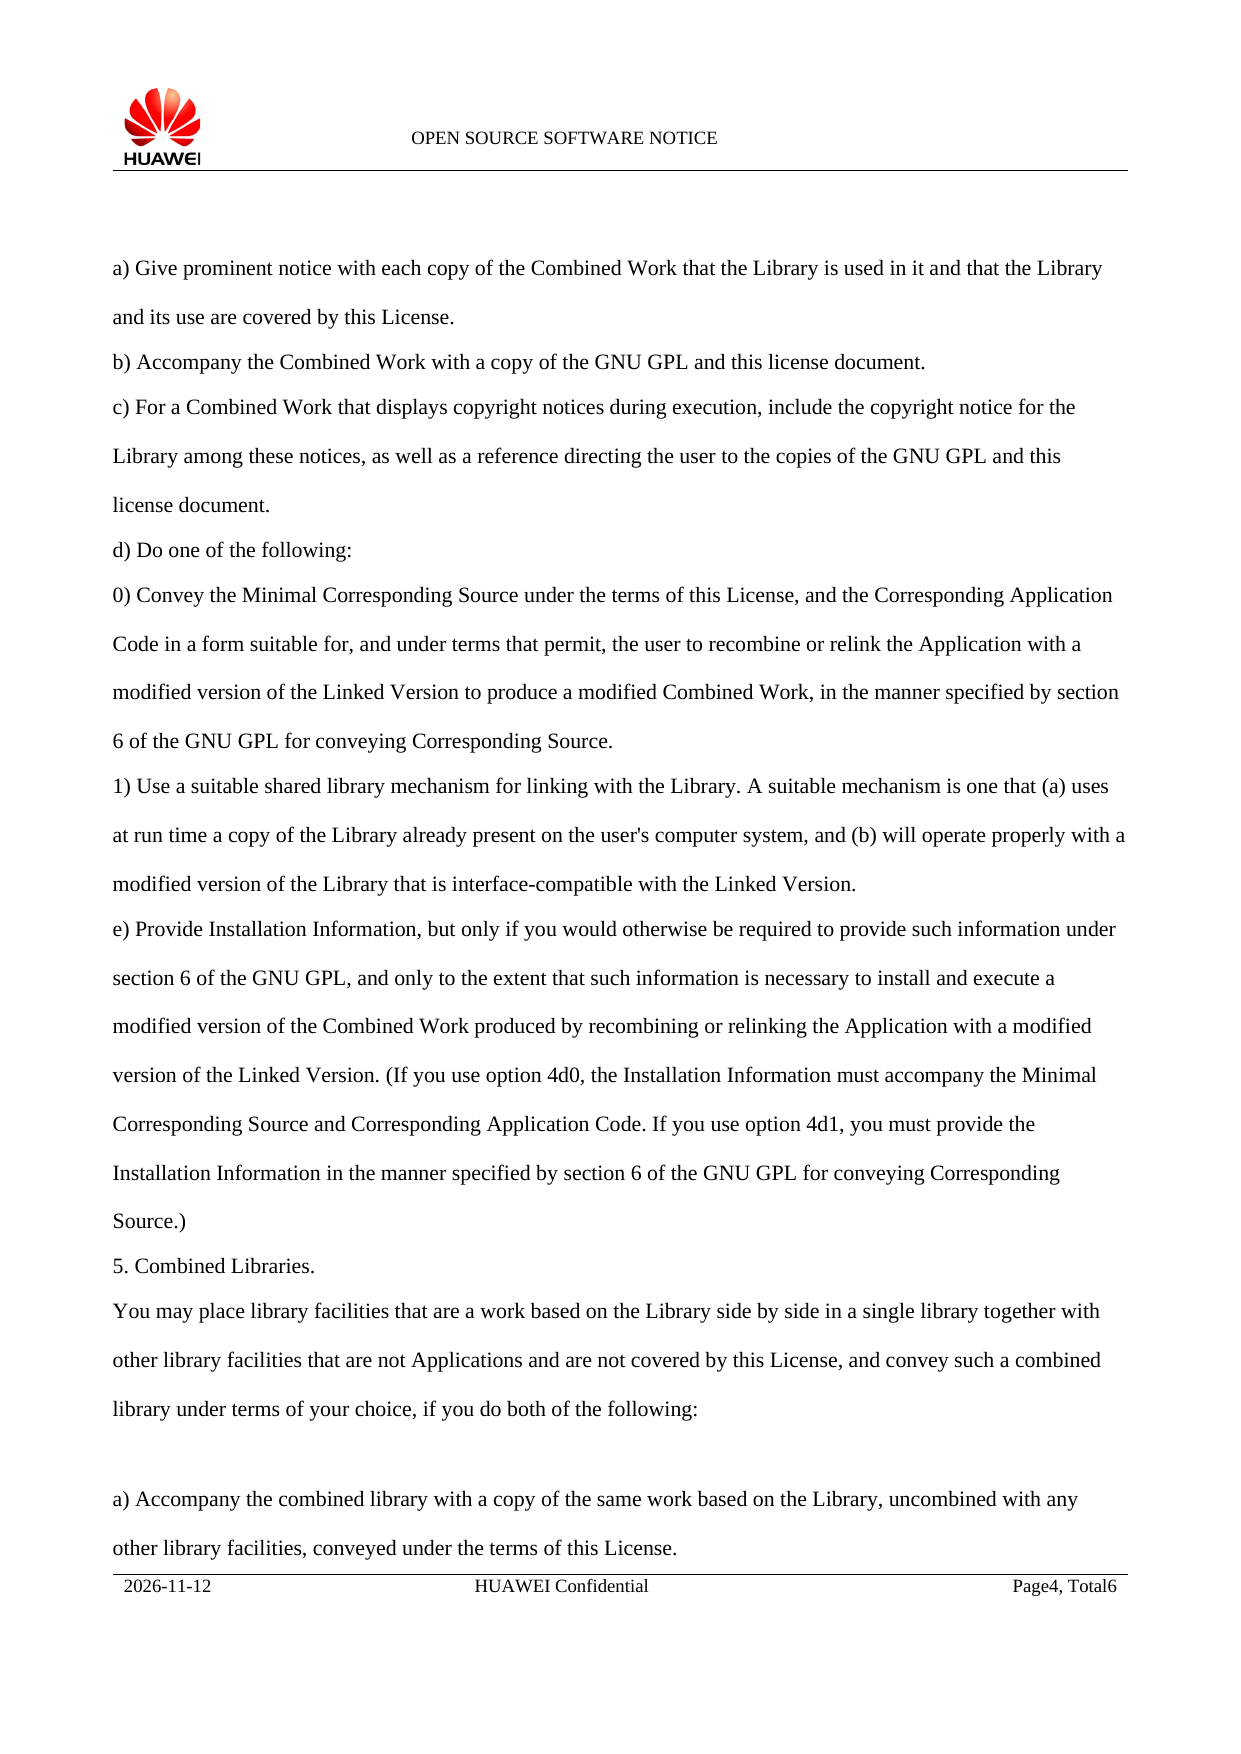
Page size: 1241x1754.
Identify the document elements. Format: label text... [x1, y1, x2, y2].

picture [124, 88, 201, 165]
text a) Accompany the combined library with a copy of the same work based on the Library, uncombined with any other library facilities, conveyed under the terms of this License. [112, 1482, 1128, 1564]
text a) Give prominent notice with each copy of the Combined Work that the Library is used in it and that the Library and its use are covered by this License. [112, 251, 1128, 333]
text 0) Convey the Minimal Corresponding Source under the terms of this License, and the Corresponding Application Code in a form suitable for, and under terms that permit, the user to recombine or relink the Application with a modified version of the Linked Version to produce a modified Combined Work, in the manner specified by section 6 of the GNU GPL for conveying Corresponding Source. [112, 578, 1128, 757]
text 1) Use a suitable shared library mechanism for linking with the Library. A suitable mechanism is one that (a) uses at run time a copy of the Library already present on the user's computer system, and (b) will operate properly with a modified version of the Library that is interface-compatible with the Linked Version. [112, 769, 1128, 899]
text 5. Combined Libraries. [112, 1250, 1128, 1282]
text You may place library facilities that are a work based on the Library side by side in a single library together with other library facilities that are not Applications and are not covered by this License, and convey such a combined library under terms of your choice, if you do both of the following: [112, 1295, 1128, 1425]
text e) Provide Installation Information, but only if you would otherwise be required to provide such information under section 6 of the GNU GPL, and only to the extent that such information is necessary to install and execute a modified version of the Combined Work produced by recombining or relinking the Application with a modified version of the Linked Version. (If you use option 4d0, the Installation Information must accompany the Minimal Corresponding Source and Corresponding Application Code. If you use option 4d1, you must provide the Installation Information in the manner specified by section 6 of the GNU GPL for conveying Corresponding Source.) [112, 912, 1128, 1237]
text d) Do one of the following: [112, 533, 1128, 566]
text b) Accompany the Combined Work with a copy of the GNU GPL and this license document. [112, 345, 1128, 378]
text c) For a Combined Work that displays copyright notices during execution, include the copyright notice for the Library among these notices, as well as a reference directing the user to the copies of the GNU GPL and this license document. [112, 390, 1128, 520]
